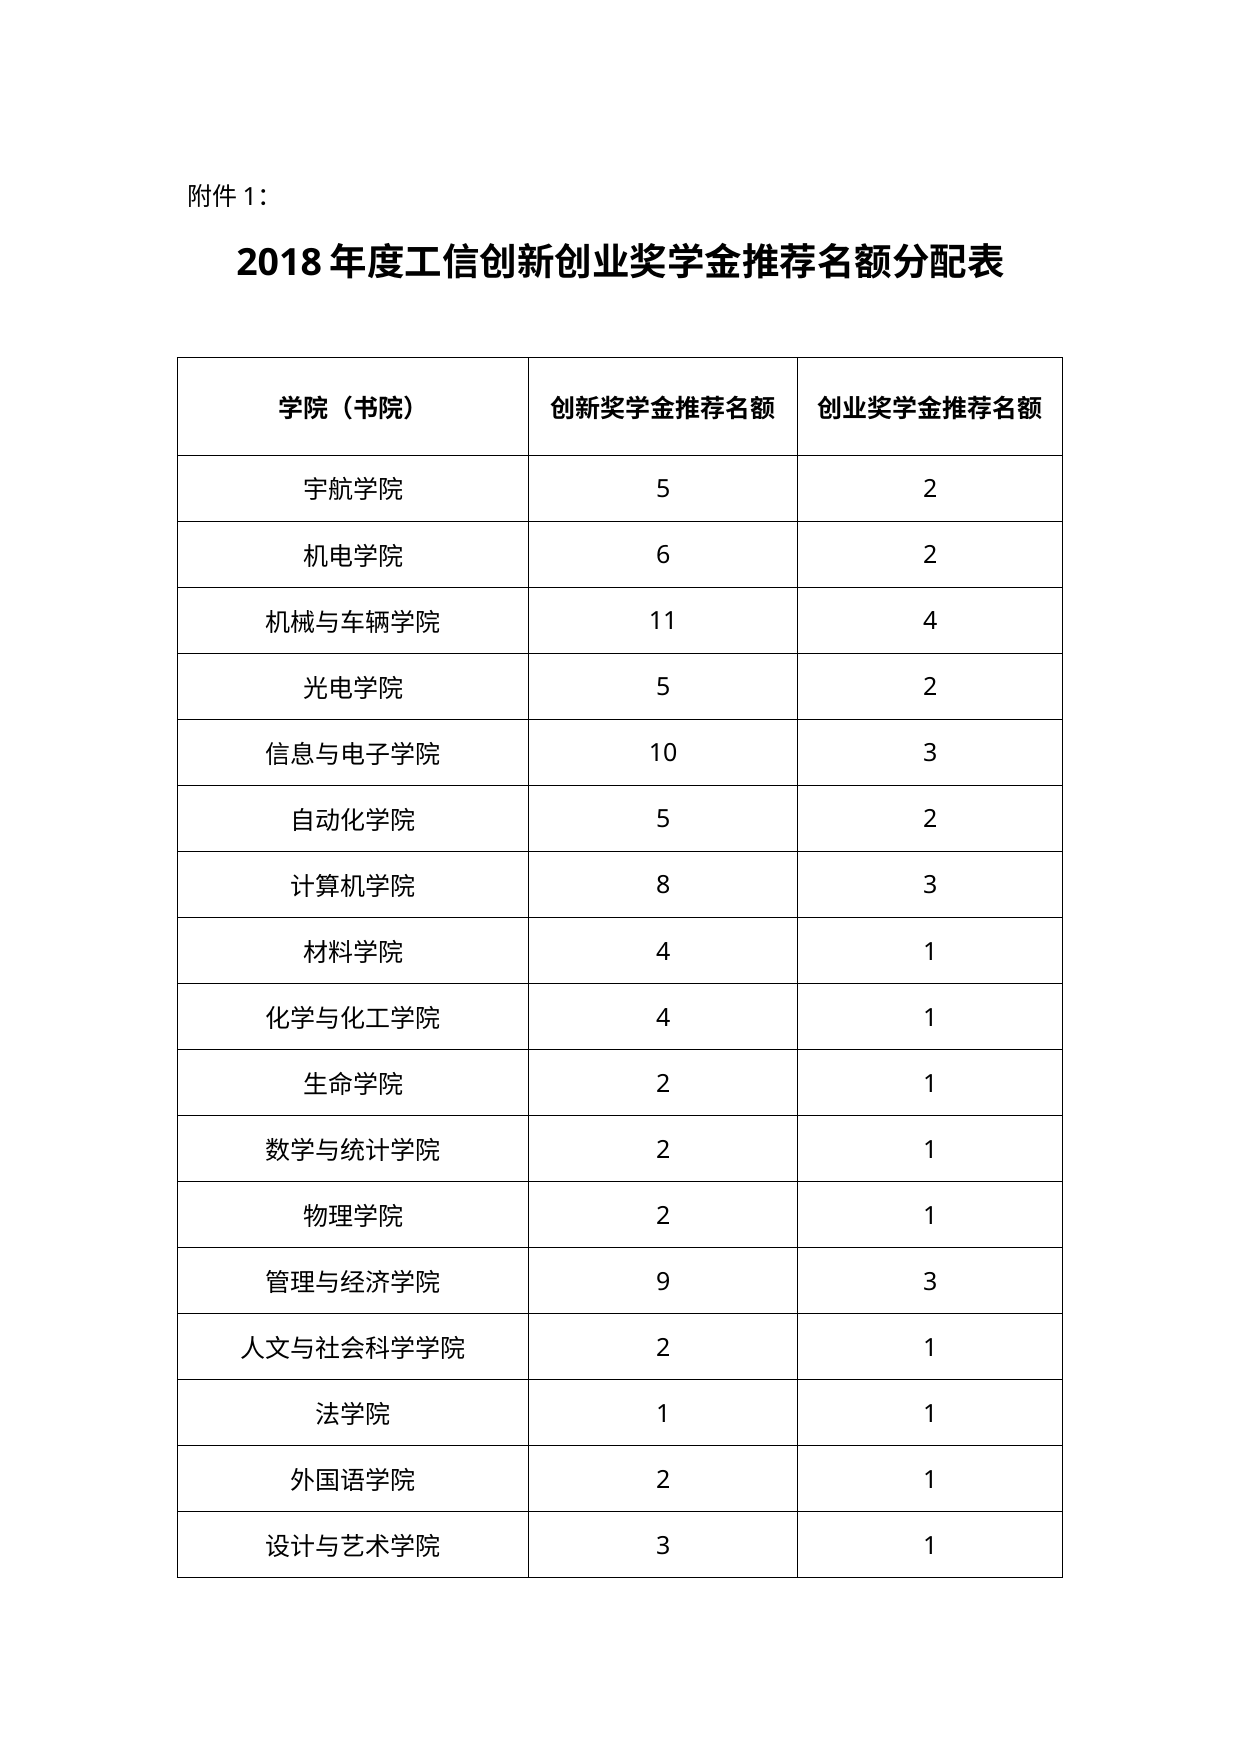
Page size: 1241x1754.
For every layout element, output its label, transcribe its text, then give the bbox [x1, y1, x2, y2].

table_cell 材料学院 [178, 918, 528, 983]
table_cell 4 [529, 918, 797, 983]
table_cell 5 [529, 786, 797, 851]
table_cell 人文与社会科学学院 [178, 1314, 528, 1379]
table_cell 1 [798, 984, 1062, 1049]
table_cell 1 [798, 1182, 1062, 1247]
table_cell 2 [529, 1182, 797, 1247]
table_cell 2 [798, 654, 1062, 719]
table_cell 2 [529, 1050, 797, 1115]
table_header 创业奖学金推荐名额 [798, 358, 1062, 454]
table_cell 信息与电子学院 [178, 720, 528, 785]
table_cell 3 [798, 852, 1062, 917]
table_cell 1 [798, 1446, 1062, 1511]
table_cell 2 [798, 522, 1062, 587]
table_cell 4 [798, 588, 1062, 653]
table_cell 1 [798, 1116, 1062, 1181]
table_cell 法学院 [178, 1380, 528, 1445]
table_cell 1 [529, 1380, 797, 1445]
table_cell 4 [529, 984, 797, 1049]
table_header 创新奖学金推荐名额 [529, 358, 797, 454]
table_cell 1 [798, 1380, 1062, 1445]
table_cell 外国语学院 [178, 1446, 528, 1511]
table_cell 10 [529, 720, 797, 785]
table_cell 2 [529, 1446, 797, 1511]
table_cell 机械与车辆学院 [178, 588, 528, 653]
table_cell 1 [798, 1314, 1062, 1379]
table_cell 6 [529, 522, 797, 587]
table_cell 计算机学院 [178, 852, 528, 917]
table_cell 5 [529, 654, 797, 719]
table_cell 宇航学院 [178, 456, 528, 521]
table_cell 9 [529, 1248, 797, 1313]
table_cell 化学与化工学院 [178, 984, 528, 1049]
table_cell 光电学院 [178, 654, 528, 719]
table_cell 2 [798, 456, 1062, 521]
table_cell 2 [798, 786, 1062, 851]
table_cell 11 [529, 588, 797, 653]
text 附件1： [187, 162, 1053, 227]
table_cell 设计与艺术学院 [178, 1512, 528, 1577]
table_cell 5 [529, 456, 797, 521]
table_cell 自动化学院 [178, 786, 528, 851]
table_cell 机电学院 [178, 522, 528, 587]
table_cell 2 [529, 1116, 797, 1181]
text 2018年度工信创新创业奖学金推荐名额分配表 [187, 227, 1053, 292]
table_cell 管理与经济学院 [178, 1248, 528, 1313]
table_cell 3 [529, 1512, 797, 1577]
table_cell 生命学院 [178, 1050, 528, 1115]
table_cell 数学与统计学院 [178, 1116, 528, 1181]
table_cell 2 [529, 1314, 797, 1379]
table_cell 物理学院 [178, 1182, 528, 1247]
table_cell 1 [798, 1512, 1062, 1577]
table_cell 3 [798, 1248, 1062, 1313]
table_cell 3 [798, 720, 1062, 785]
table_header 学院（书院） [178, 358, 528, 454]
table_cell 1 [798, 918, 1062, 983]
table_cell 8 [529, 852, 797, 917]
table_cell 1 [798, 1050, 1062, 1115]
